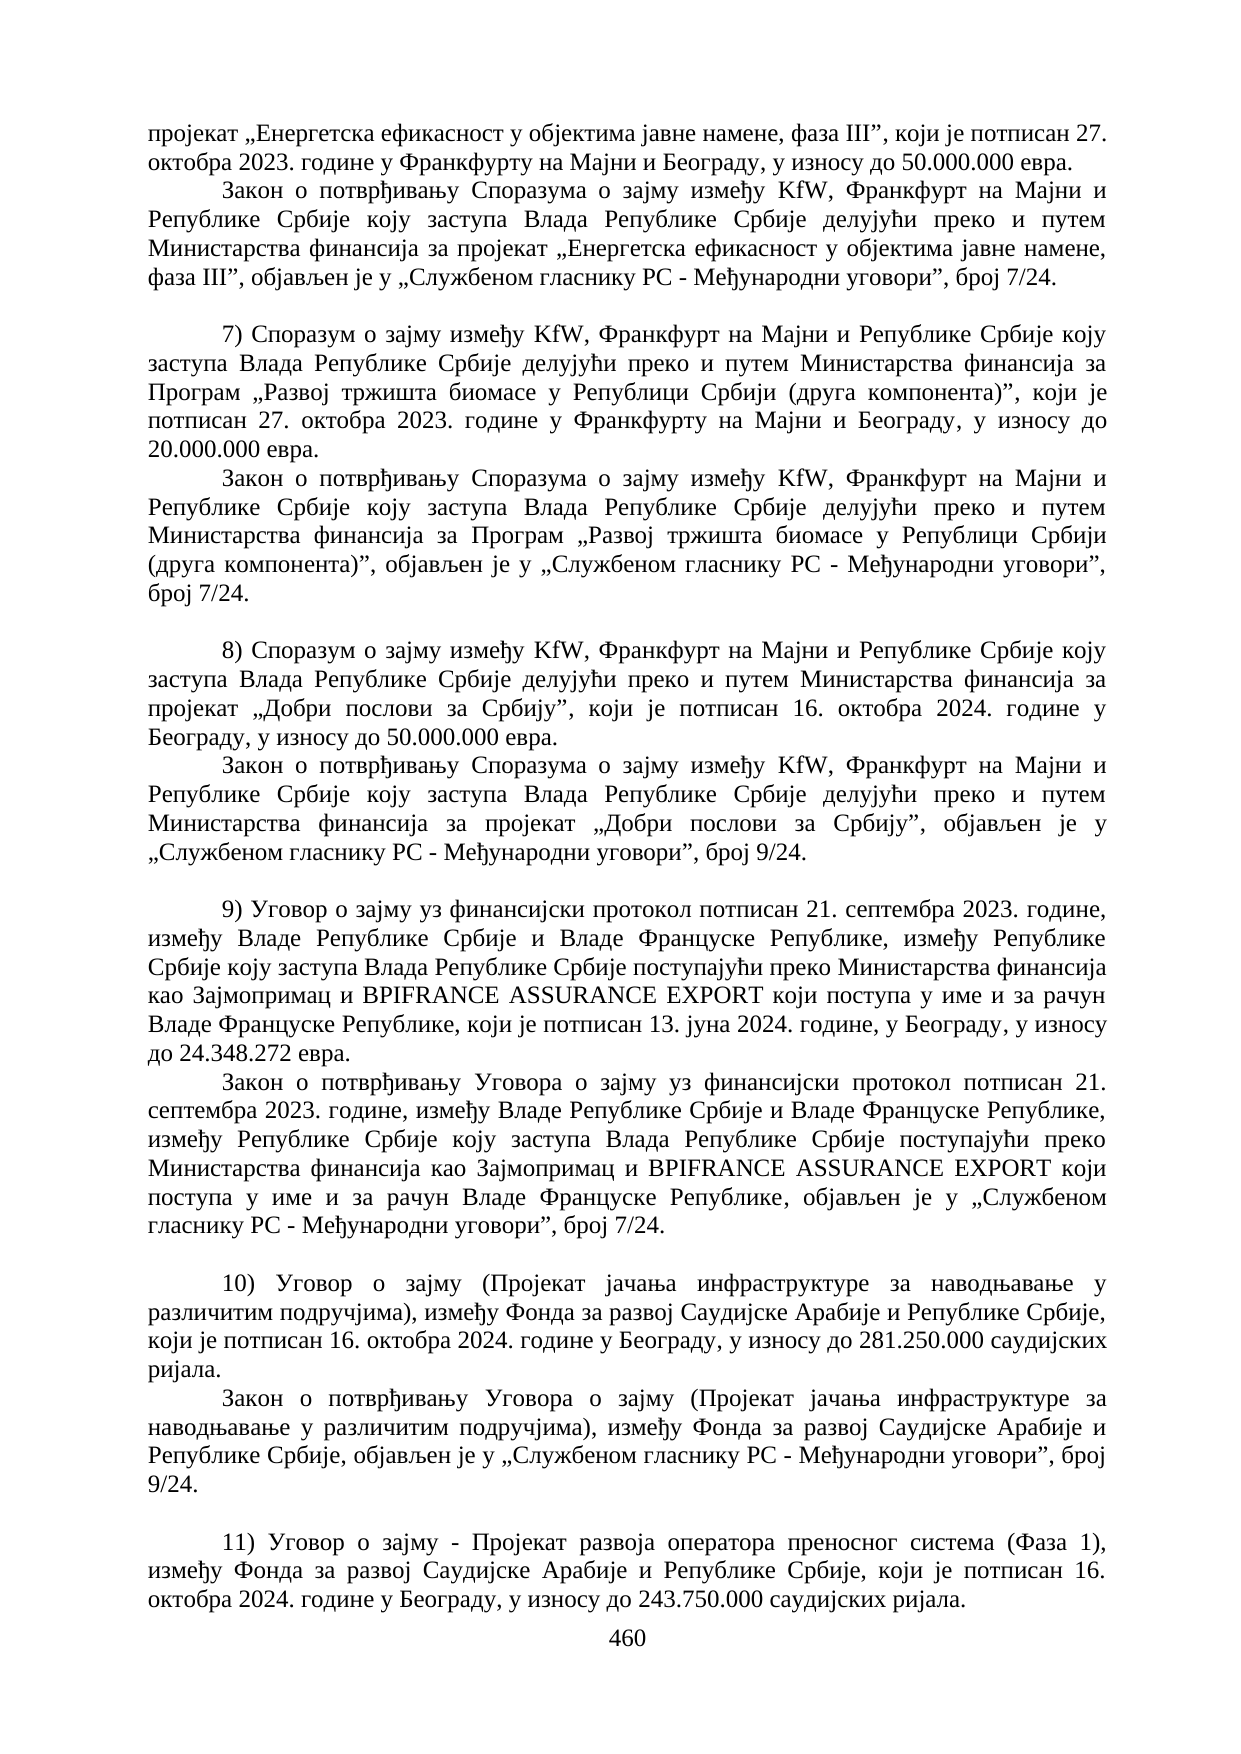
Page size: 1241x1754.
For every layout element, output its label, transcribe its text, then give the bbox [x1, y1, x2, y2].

text 9) Уговор о зајму уз финансијски протокол потписан 21. септембра 2023. године, између Владе Републике Србије и Владе Француске Републике, између Републике Србије коју заступа Влада Републике Србије поступајући преко Министарства финансија као Зајмопримац и BPIFRANCE ASSURANCE EXPORT који поступа у име и за рачун Владе Француске Републике, који је потписан 13. јуна 2024. године, у Београду, у износу до 24.348.272 евра. [148, 894, 1107, 1067]
text 10) Уговор о зајму (Пројекат јачања инфраструктуре за наводњавање у различитим подручјима), између Фонда за развој Саудијске Арабије и Републике Србије, који је потписан 16. октобра 2024. године у Београду, у износу до 281.250.000 саудијских ријала. [148, 1268, 1107, 1383]
text Закон о потврђивању Споразума о зајму између KfW, Франкфурт на Мајни и Републике Србије коју заступа Влада Републике Србије делујући преко и путем Министарства финансија за Програм „Развој тржишта биомасе у Републици Србији (друга компонента)”, објављен је у „Службеном гласнику РС - Међународни уговори”, број 7/24. [148, 463, 1107, 607]
text Закон о потврђивању Уговора о зајму (Пројекат јачања инфраструктуре за наводњавање у различитим подручјима), између Фонда за развој Саудијске Арабије и Републике Србије, објављен је у „Службеном гласнику РС - Међународни уговори”, број 9/24. [148, 1383, 1107, 1498]
text Закон о потврђивању Споразума о зајму између KfW, Франкфурт на Мајни и Републике Србије коју заступа Влада Републике Србије делујући преко и путем Министарства финансија за пројекат „Енергетска ефикасност у објектима јавне намене, фаза III”, објављен је у „Службеном гласнику РС - Међународни уговори”, број 7/24. [148, 176, 1107, 291]
text 7) Споразум о зајму између KfW, Франкфурт на Мајни и Републике Србије коју заступа Влада Републике Србије делујући преко и путем Министарства финансија за Програм „Развој тржишта биомасе у Републици Србији (друга компонента)”, који је потписан 27. октобра 2023. године у Франкфурту на Мајни и Београду, у износу до 20.000.000 евра. [148, 319, 1107, 463]
text Закон о потврђивању Споразума о зајму између KfW, Франкфурт на Мајни и Републике Србије коју заступа Влада Републике Србије делујући преко и путем Министарства финансија за пројекат „Добри послови за Србију”, објављен је у „Службеном гласнику РС - Међународни уговори”, број 9/24. [148, 751, 1107, 866]
text 11) Уговор о зајму - Пројекат развоја оператора преносног система (Фаза 1), између Фонда за развој Саудијске Арабије и Републике Србије, који је потписан 16. октобра 2024. године у Београду, у износу до 243.750.000 саудијских ријала. [148, 1527, 1107, 1613]
text 8) Споразум о зајму између KfW, Франкфурт на Мајни и Републике Србије коју заступа Влада Републике Србије делујући преко и путем Министарства финансија за пројекат „Добри послови за Србију”, који је потписан 16. октобра 2024. године у Београду, у износу до 50.000.000 евра. [148, 636, 1107, 751]
text Закон о потврђивању Уговора о зајму уз финансијски протокол потписан 21. септембра 2023. године, између Владе Републике Србије и Владе Француске Републике, између Републике Србије коју заступа Влада Републике Србије поступајући преко Министарства финансија као Зајмопримац и BPIFRANCE ASSURANCE EXPORT који поступа у име и за рачун Владе Француске Републике, објављен је у „Службеном гласнику РС - Међународни уговори”, број 7/24. [148, 1067, 1107, 1239]
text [148, 118, 1107, 176]
